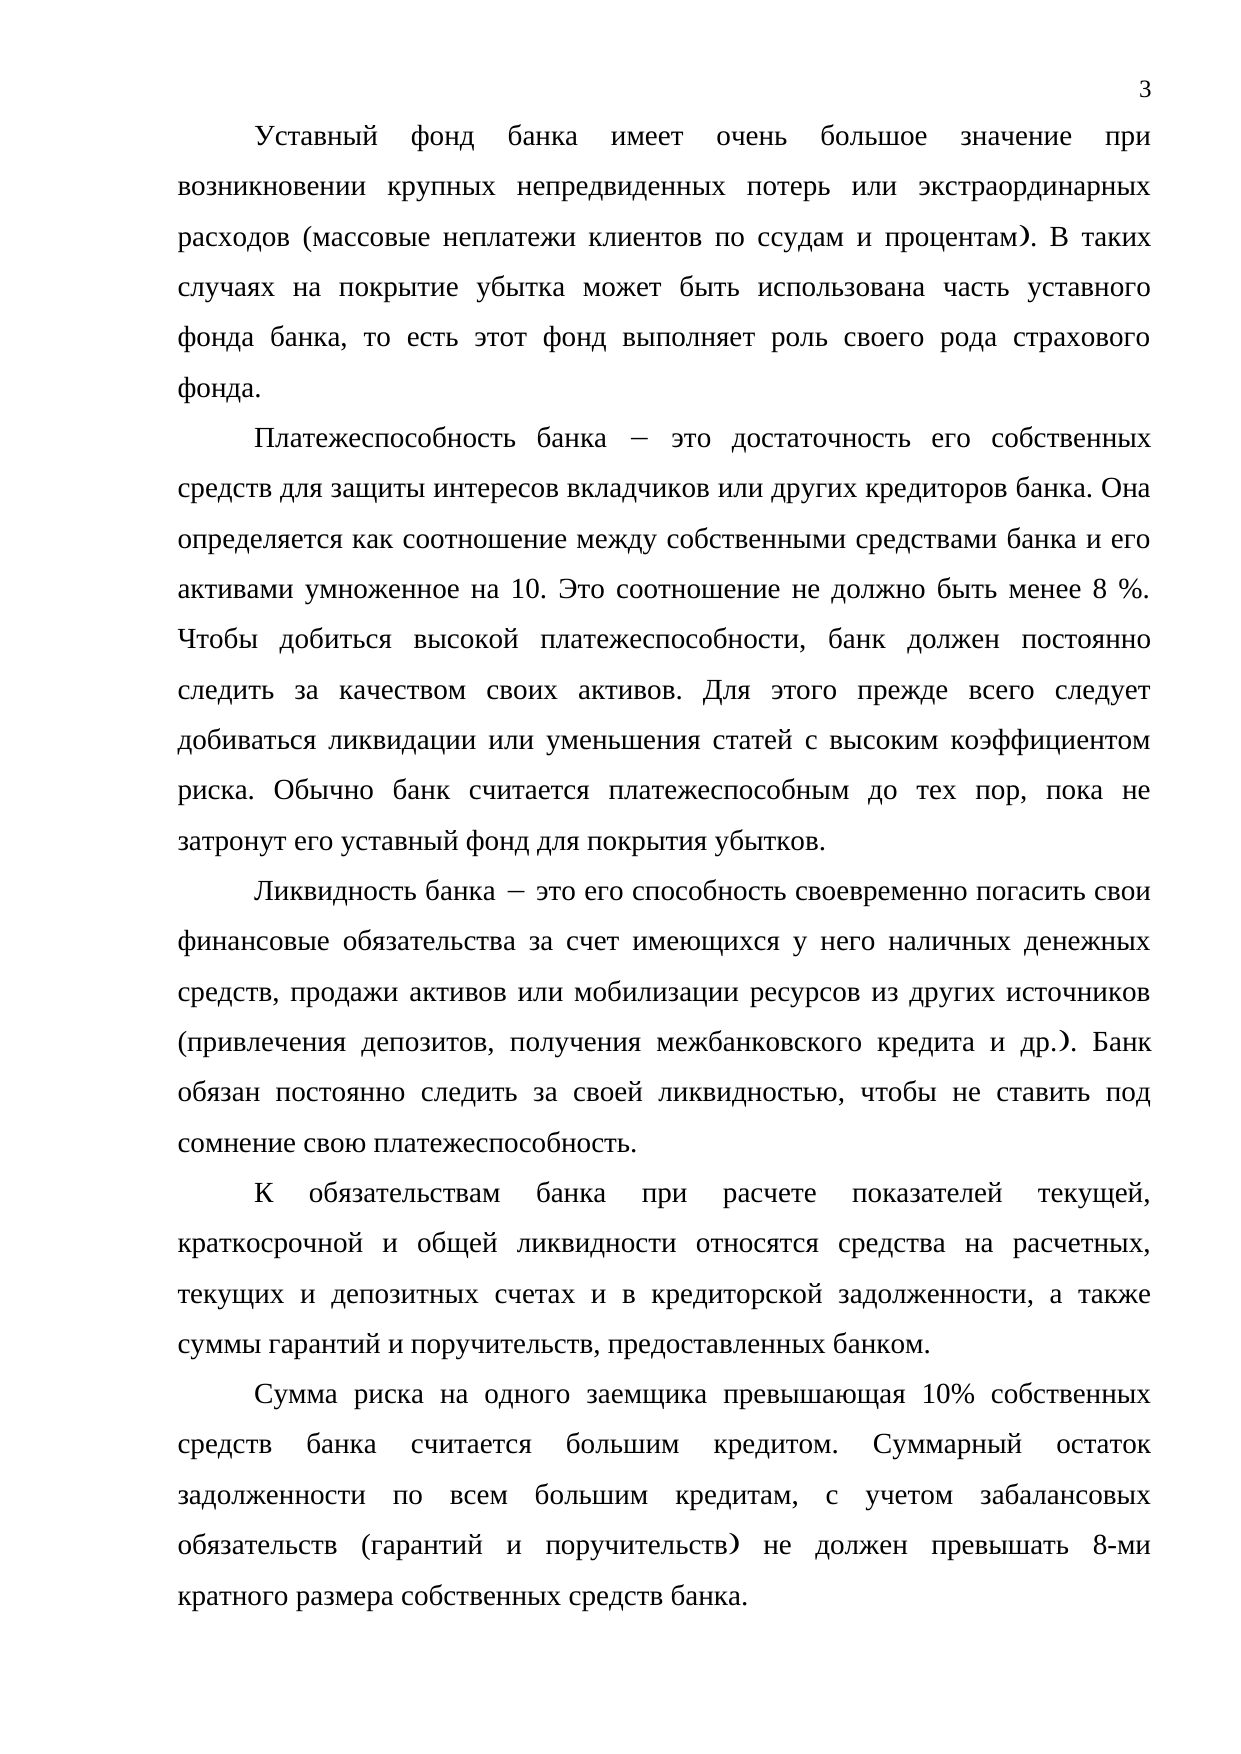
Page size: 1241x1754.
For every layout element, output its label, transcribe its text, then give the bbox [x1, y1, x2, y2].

text Уставный фонд банка имеет очень большое значение при возникновении крупных непредвиденных потерь или экстраординарных расходов (массовые неплатежи клиентов по ссудам и процентам. В таких случаях на покрытие убытка может быть использована часть уставного фонда банка, то есть этот фонд выполняет роль своего рода страхового фонда. [177, 118, 1152, 403]
text Сумма риска на одного заемщика превышающая 10% собственных средств банка считается большим кредитом. Суммарный остаток задолженности по всем большим кредитам, с учетом забалансовых обязательств (гарантий и поручительств не должен превышать 8-ми кратного размера собственных средств банка. [177, 1376, 1152, 1611]
text Ликвидность банка это его способность своевременно погасить свои финансовые обязательства за счет имеющихся у него наличных денежных средств, продажи активов или мобилизации ресурсов из других источников (привлечения депозитов, получения межбанковского кредита и др.. Банк обязан постоянно следить за своей ликвидностью, чтобы не ставить под сомнение свою платежеспособность. [177, 873, 1152, 1158]
text К обязательствам банка при расчете показателей текущей, краткосрочной и общей ликвидности относятся средства на расчетных, текущих и депозитных счетах и в кредиторской задолженности, а также суммы гарантий и поручительств, предоставленных банком. [177, 1175, 1152, 1359]
text Платежеспособность банка это достаточность его собственных средств для защиты интересов вкладчиков или других кредиторов банка. Она определяется как соотношение между собственными средствами банка и его активами умноженное на 10. Это соотношение не должно быть менее 8 %. Чтобы добиться высокой платежеспособности, банк должен постоянно следить за качеством своих активов. Для этого прежде всего следует добиваться ликвидации или уменьшения статей с высоким коэффициентом риска. Обычно банк считается платежеспособным до тех пор, пока не затронут его уставный фонд для покрытия убытков. [177, 420, 1152, 856]
